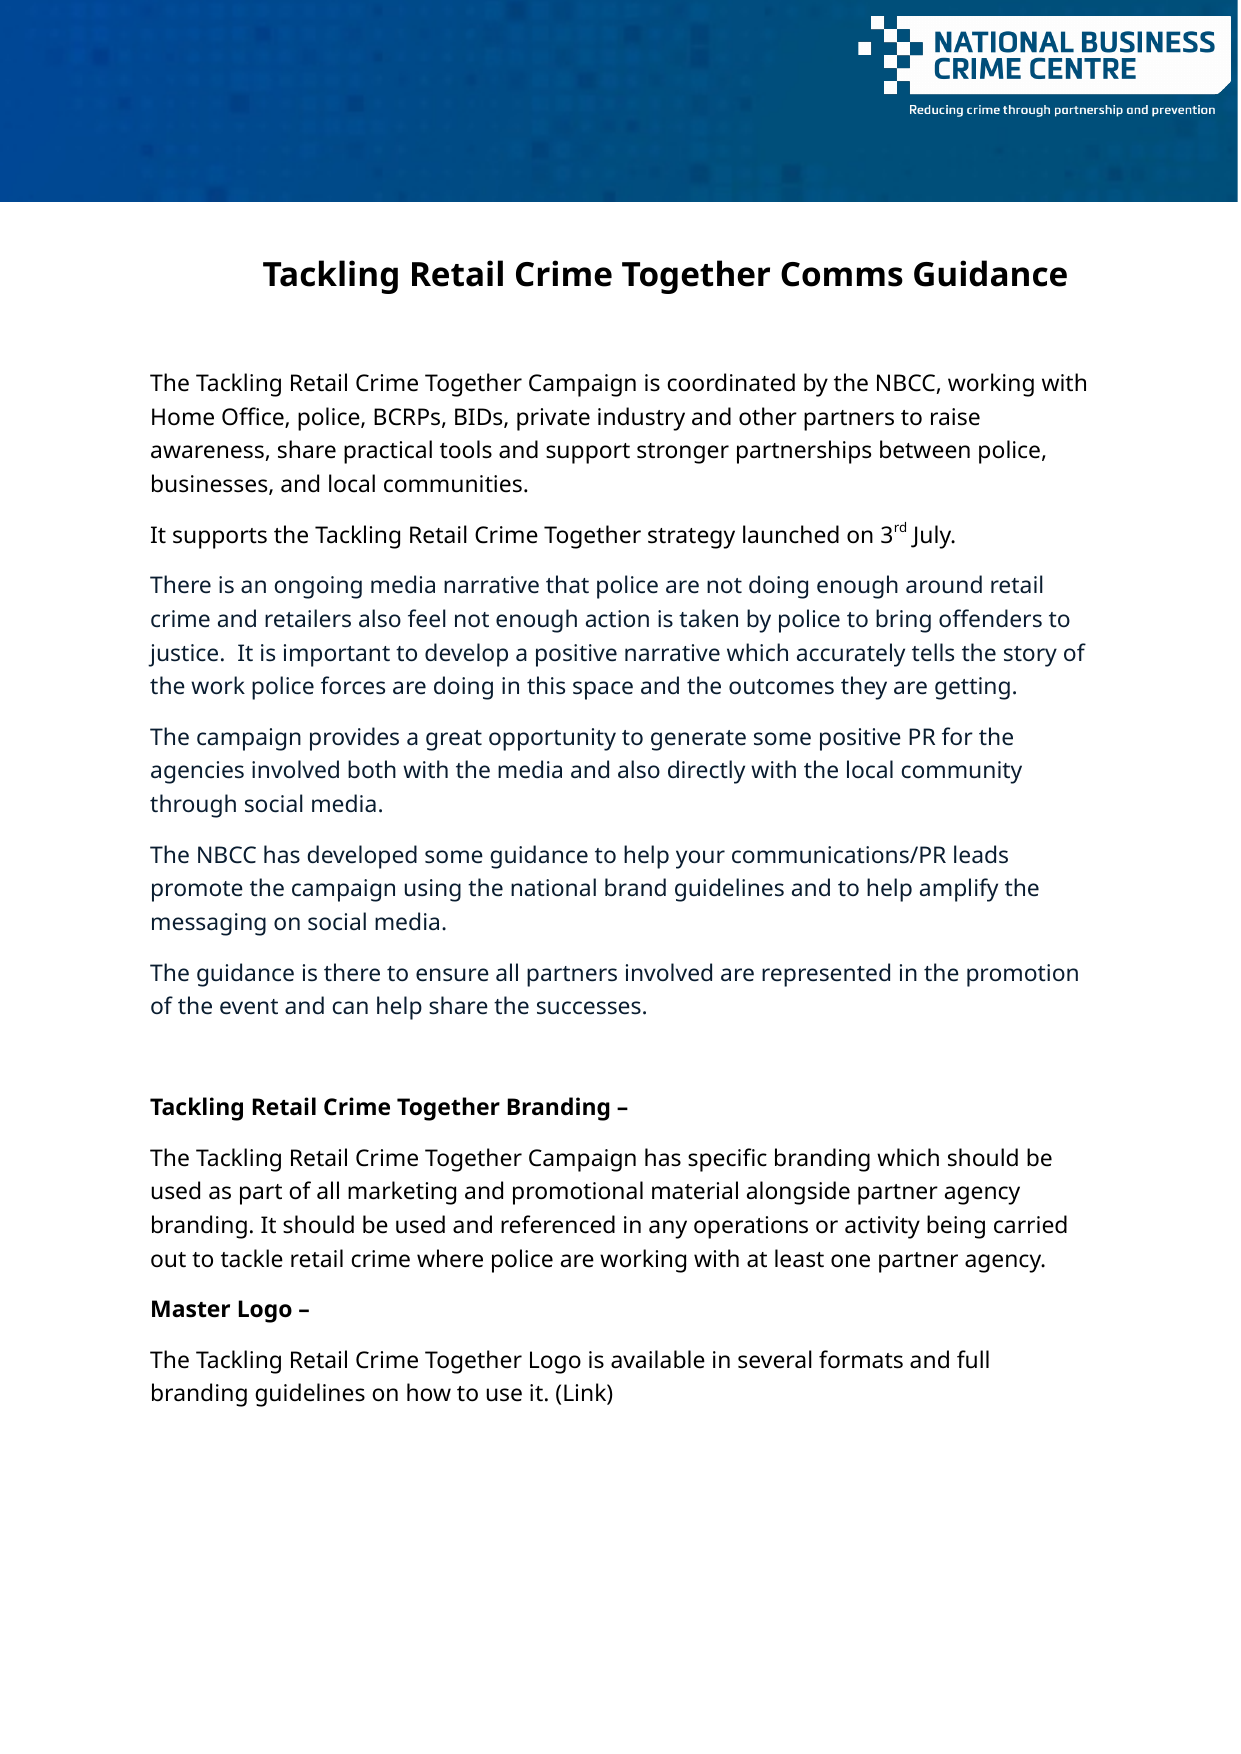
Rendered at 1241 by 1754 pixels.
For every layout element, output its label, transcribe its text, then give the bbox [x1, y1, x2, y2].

picture [0, 0, 1238, 202]
text The Tackling Retail Crime Together Campaign has specific branding which should be used as part of all marketing and promotional material alongside partner agency branding. It should be used and referenced in any operations or activity being carried out to tackle retail crime where police are working with at least one partner agency. [150, 1141, 1090, 1274]
text Tackling Retail Crime Together Branding – [150, 1091, 1090, 1122]
text There is an ongoing media narrative that police are not doing enough around retail crime and retailers also feel not enough action is taken by police to bring offenders to justice. It is important to develop a positive narrative which accurately tells the story of the work police forces are doing in this space and the outcomes they are getting. [150, 569, 1090, 701]
text The guidance is there to ensure all partners involved are represented in the promotion of the event and can help share the successes. [150, 956, 1090, 1021]
text It supports the Tackling Retail Crime Together strategy launched on 3rd July. [150, 518, 1090, 550]
text Tackling Retail Crime Together Comms Guidance [150, 251, 1090, 296]
text The campaign provides a great opportunity to generate some positive PR for the agencies involved both with the media and also directly with the local community through social media. [150, 721, 1090, 819]
text The NBCC has developed some guidance to help your communications/PR leads promote the campaign using the national brand guidelines and to help amplify the messaging on social media. [150, 838, 1090, 937]
text The Tackling Retail Crime Together Campaign is coordinated by the NBCC, working with Home Office, police, BCRPs, BIDs, private industry and other partners to raise awareness, share practical tools and support stronger partnerships between police, businesses, and local communities. [150, 367, 1090, 499]
text The Tackling Retail Crime Together Logo is available in several formats and full branding guidelines on how to use it. (Link) [150, 1343, 1090, 1408]
text Master Logo – [150, 1293, 1090, 1324]
